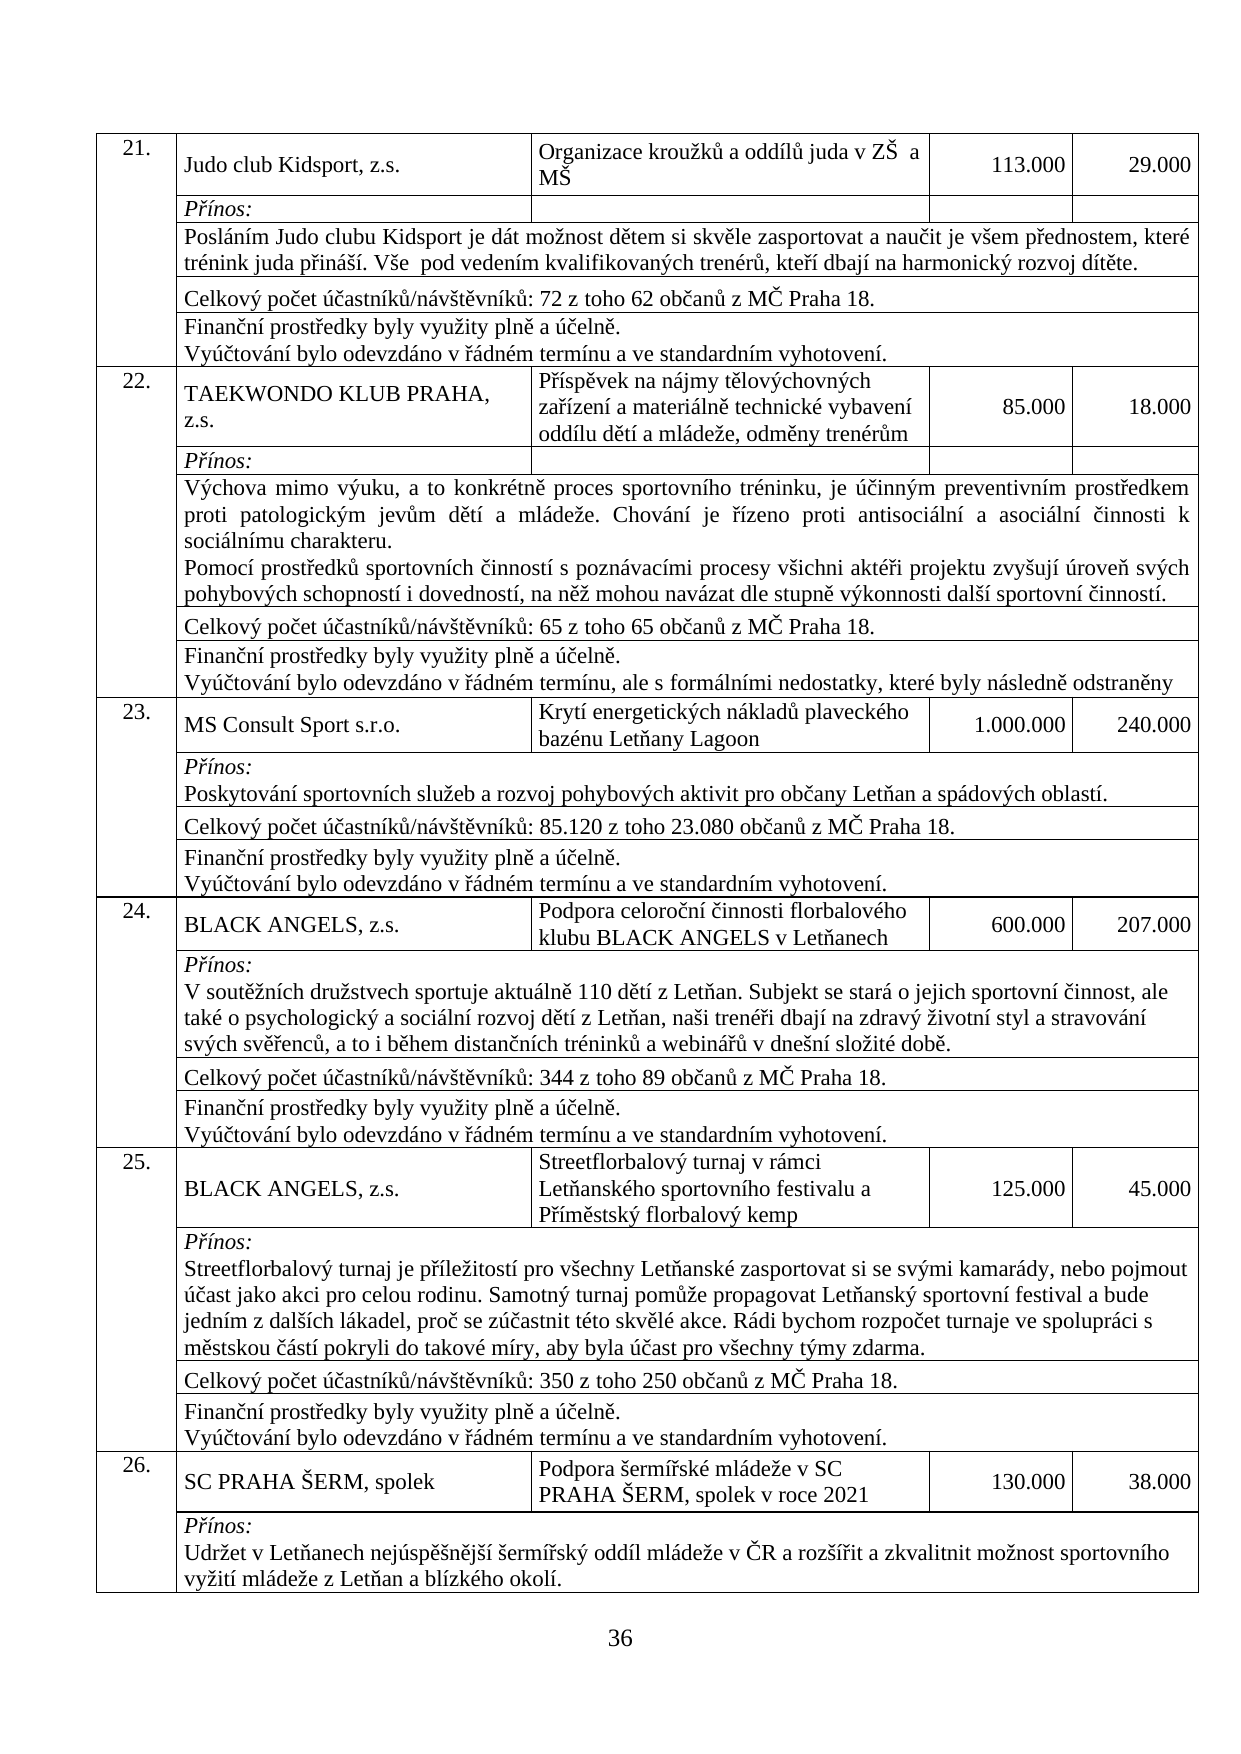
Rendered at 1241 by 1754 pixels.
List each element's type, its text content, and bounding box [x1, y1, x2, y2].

table_cell Finanční prostředky byly využity plně a účelně. Vyúčtování bylo odevzdáno v řádném termínu a ve standardním vyhotovení. [177, 1091, 1198, 1147]
table_cell Přínos: Poskytování sportovních služeb a rozvoj pohybových aktivit pro občany Letňan a spádových oblastí. [177, 753, 1198, 806]
table_cell [1073, 447, 1198, 473]
table_cell 25. [97, 1148, 176, 1451]
table_cell 130.000 [930, 1452, 1072, 1511]
table_cell 23. [97, 698, 176, 896]
table_cell 113.000 [930, 134, 1072, 194]
table_cell Celkový počet účastníků/návštěvníků: 350 z toho 250 občanů z MČ Praha 18. [177, 1361, 1198, 1393]
table_cell Výchova mimo výuku, a to konkrétně proces sportovního tréninku, je účinným preventivním prostředkem proti patologickým jevům dětí a mládeže. Chování je řízeno proti antisociální a asociální činnosti k sociálnímu charakteru. Pomocí prostředků sportovních činností s poznávacími procesy všichni aktéři projektu zvyšují úroveň svých pohybových schopností i dovedností, na něž mohou navázat dle stupně výkonnosti další sportovní činností. [177, 475, 1198, 606]
table_cell 18.000 [1073, 367, 1198, 446]
table_cell Přínos: V soutěžních družstvech sportuje aktuálně 110 dětí z Letňan. Subjekt se stará o jejich sportovní činnost, ale také o psychologický a sociální rozvoj dětí z Letňan, naši trenéři dbají na zdravý životní styl a stravování svých svěřenců, a to i během distančních tréninků a webinářů v dnešní složité době. [177, 951, 1198, 1057]
table_cell [930, 196, 1072, 222]
table_cell SC PRAHA ŠERM, spolek [177, 1452, 531, 1511]
table_cell Celkový počet účastníků/návštěvníků: 65 z toho 65 občanů z MČ Praha 18. [177, 607, 1198, 639]
table_cell 26. [97, 1452, 176, 1592]
table_cell 38.000 [1073, 1452, 1198, 1511]
table_cell 22. [97, 367, 176, 697]
table_cell Organizace kroužků a oddílů juda v ZŠ a MŠ [532, 134, 929, 194]
table_cell 45.000 [1073, 1148, 1198, 1227]
table_cell Finanční prostředky byly využity plně a účelně. Vyúčtování bylo odevzdáno v řádném termínu, ale s formálními nedostatky, které byly následně odstraněny [177, 641, 1198, 697]
table_cell Podpora celoroční činnosti florbalového klubu BLACK ANGELS v Letňanech [532, 898, 929, 950]
table_cell Přínos: [177, 196, 531, 222]
table_cell 1.000.000 [930, 698, 1072, 752]
table_cell BLACK ANGELS, z.s. [177, 1148, 531, 1227]
table_cell Přínos: [177, 447, 531, 473]
table_cell Přínos: Streetflorbalový turnaj je příležitostí pro všechny Letňanské zasportovat si se svými kamarády, nebo pojmout účast jako akci pro celou rodinu. Samotný turnaj pomůže propagovat Letňanský sportovní festival a bude jedním z dalších lákadel, proč se zúčastnit této skvělé akce. Rádi bychom rozpočet turnaje ve spolupráci s městskou částí pokryli do takové míry, aby byla účast pro všechny týmy zdarma. [177, 1228, 1198, 1360]
table_cell 21. [97, 134, 176, 366]
table_cell 24. [97, 898, 176, 1147]
table_cell Celkový počet účastníků/návštěvníků: 85.120 z toho 23.080 občanů z MČ Praha 18. [177, 807, 1198, 839]
table_cell Finanční prostředky byly využity plně a účelně. Vyúčtování bylo odevzdáno v řádném termínu a ve standardním vyhotovení. [177, 840, 1198, 896]
table_cell TAEKWONDO KLUB PRAHA, z.s. [177, 367, 531, 446]
table_cell Celkový počet účastníků/návštěvníků: 344 z toho 89 občanů z MČ Praha 18. [177, 1058, 1198, 1090]
table_cell 600.000 [930, 898, 1072, 950]
table_cell 240.000 [1073, 698, 1198, 752]
table_cell 29.000 [1073, 134, 1198, 194]
table_cell Přínos: Udržet v Letňanech nejúspěšnější šermířský oddíl mládeže v ČR a rozšířit a zkvalitnit možnost sportovního vyžití mládeže z Letňan a blízkého okolí. [177, 1513, 1198, 1592]
table_cell Finanční prostředky byly využity plně a účelně. Vyúčtování bylo odevzdáno v řádném termínu a ve standardním vyhotovení. [177, 1394, 1198, 1451]
table_cell MS Consult Sport s.r.o. [177, 698, 531, 752]
table_cell 125.000 [930, 1148, 1072, 1227]
table_cell 85.000 [930, 367, 1072, 446]
table_cell Celkový počet účastníků/návštěvníků: 72 z toho 62 občanů z MČ Praha 18. [177, 277, 1198, 312]
table_cell Příspěvek na nájmy tělovýchovných zařízení a materiálně technické vybavení oddílu dětí a mládeže, odměny trenérům [532, 367, 929, 446]
table_cell Judo club Kidsport, z.s. [177, 134, 531, 194]
table_cell Posláním Judo clubu Kidsport je dát možnost dětem si skvěle zasportovat a naučit je všem přednostem, které trénink juda přináší. Vše pod vedením kvalifikovaných trenérů, kteří dbají na harmonický rozvoj dítěte. [177, 223, 1198, 276]
table_cell [532, 196, 929, 222]
table_cell BLACK ANGELS, z.s. [177, 898, 531, 950]
table_cell 207.000 [1073, 898, 1198, 950]
table_cell Streetflorbalový turnaj v rámci Letňanského sportovního festivalu a Příměstský florbalový kemp [532, 1148, 929, 1227]
table_cell [930, 447, 1072, 473]
table_cell Krytí energetických nákladů plaveckého bazénu Letňany Lagoon [532, 698, 929, 752]
table_cell Finanční prostředky byly využity plně a účelně. Vyúčtování bylo odevzdáno v řádném termínu a ve standardním vyhotovení. [177, 313, 1198, 366]
table_cell Podpora šermířské mládeže v SC PRAHA ŠERM, spolek v roce 2021 [532, 1452, 929, 1511]
table_cell [1073, 196, 1198, 222]
table_cell [532, 447, 929, 473]
